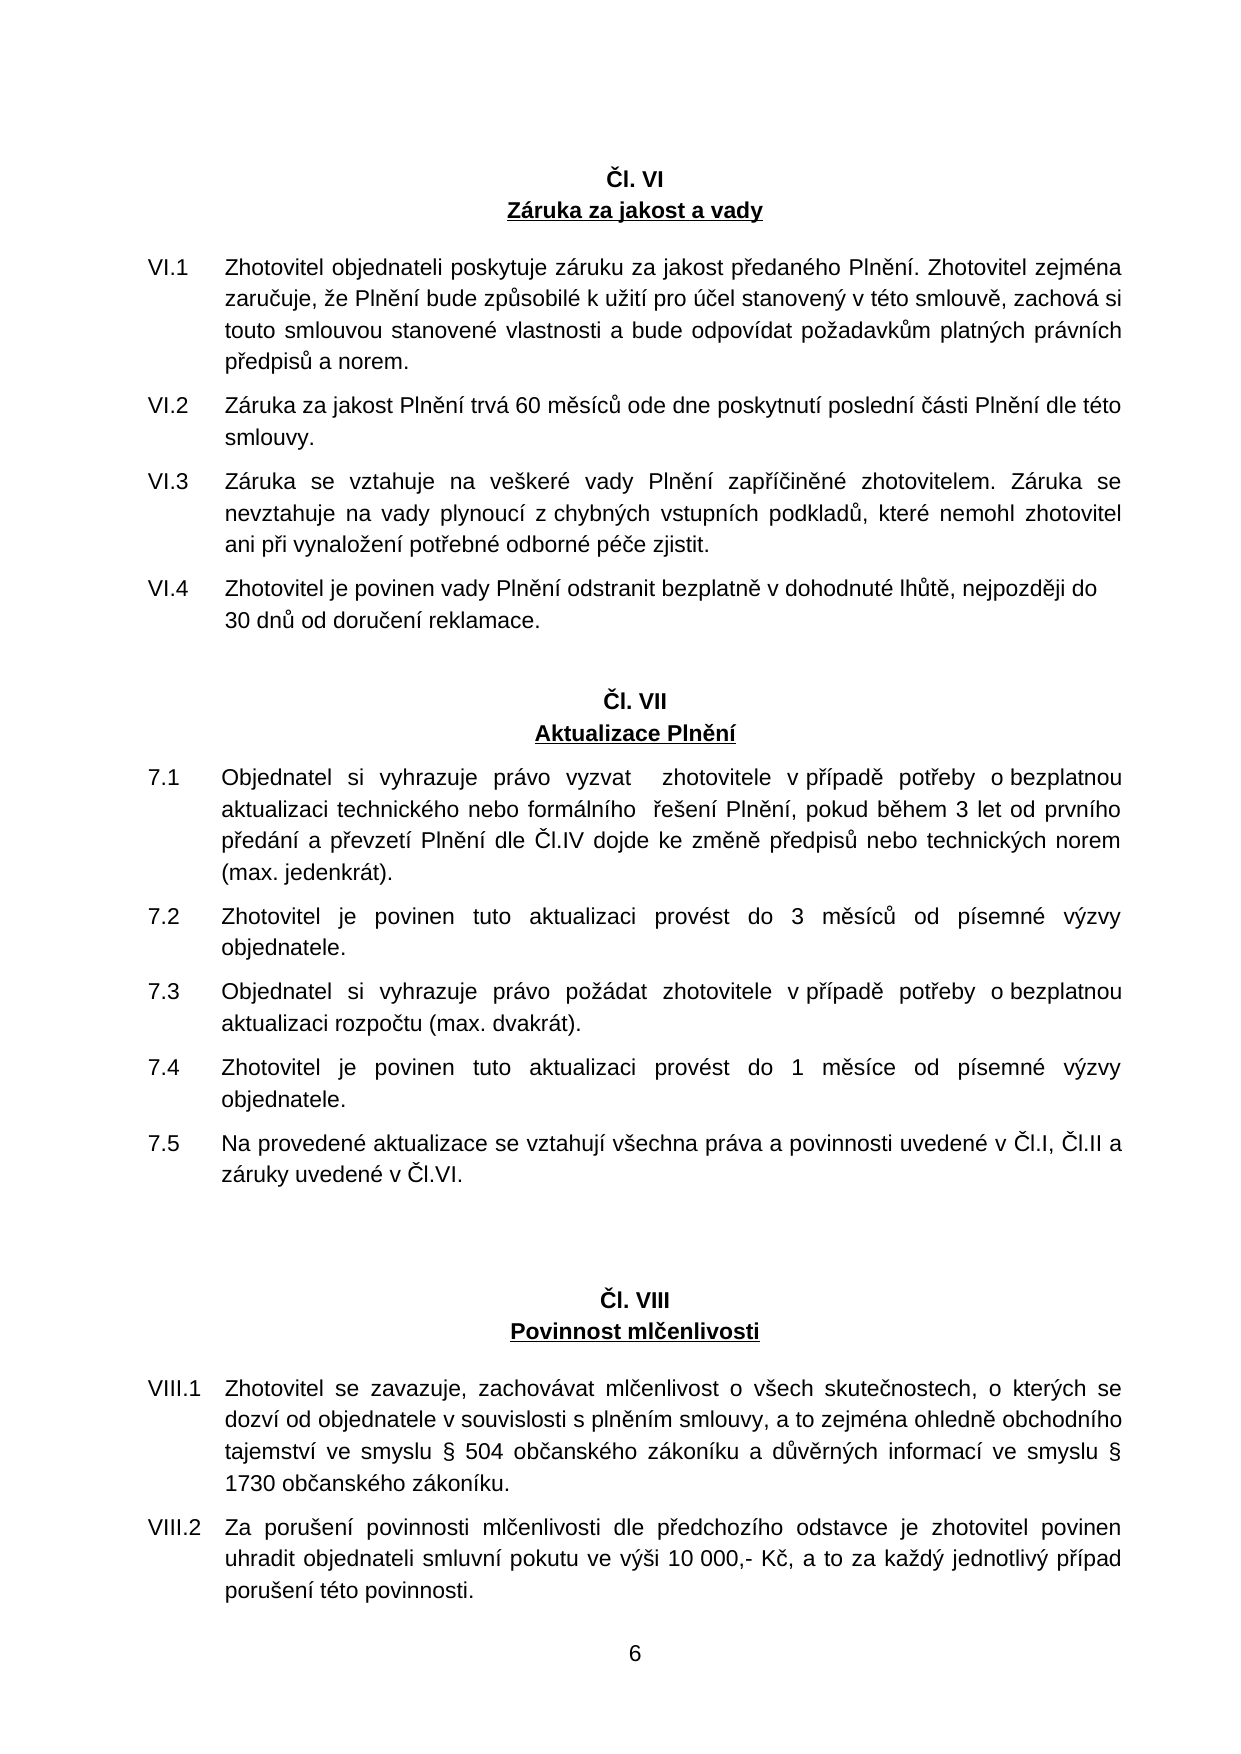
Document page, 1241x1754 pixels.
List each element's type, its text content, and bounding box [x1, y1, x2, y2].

list Zhotovitel se zavazuje, zachovávat mlčenlivost o všech skutečnostech, o kterých se dozví od objednatele v souvislosti s plněním smlouvy, a to zejména ohledně obchodního tajemství ve smyslu § 504 občanského zákoníku a důvěrných informací ve smyslu § 1730 občanského zákoníku. [148, 1375, 1122, 1496]
list Za porušení povinnosti mlčenlivosti dle předchozího odstavce je zhotovitel povinen uhradit objednateli smluvní pokutu ve výši 10 000,- Kč, a to za každý jednotlivý případ porušení této povinnosti. [148, 1514, 1122, 1603]
list Aktualizace Plnění [148, 720, 1122, 746]
text Záruka za jakost a vady [148, 166, 1122, 223]
list 7.5 Na provedené aktualizace se vztahují všechna práva a povinnosti uvedené v Čl.I, Čl.II a záruky uvedené v Čl.VI. [148, 1129, 1122, 1187]
list 7.4 Zhotovitel je povinen tuto aktualizaci provést do 1 měsíce od písemné výzvy objednatele. [148, 1054, 1122, 1112]
list Zhotovitel je povinen vady Plnění odstranit bezplatně v dohodnuté lhůtě, nejpozději do 30 dnů od doručení reklamace. [148, 575, 1122, 633]
list Záruka se vztahuje na veškeré vady Plnění zapříčiněné zhotovitelem. Záruka se nevztahuje na vady plynoucí z chybných vstupních podkladů, které nemohl zhotovitel ani při vynaložení potřebné odborné péče zjistit. [148, 468, 1122, 557]
list Záruka za jakost Plnění trvá 60 měsíců ode dne poskytnutí poslední části Plnění dle této smlouvy. [148, 392, 1122, 450]
list 7.1 Objednatel si vyhrazuje právo vyzvat zhotovitele v případě potřeby o bezplatnou aktualizaci technického nebo formálního řešení Plnění, pokud během 3 let od prvního předání a převzetí Plnění dle Čl.IV dojde ke změně předpisů nebo technických norem (max. jedenkrát). [148, 764, 1122, 885]
list 7.3 Objednatel si vyhrazuje právo požádat zhotovitele v případě potřeby o bezplatnou aktualizaci rozpočtu (max. dvakrát). [148, 978, 1122, 1036]
text Povinnost mlčenlivosti [148, 1287, 1122, 1345]
list 7.2 Zhotovitel je povinen tuto aktualizaci provést do 3 měsíců od písemné výzvy objednatele. [148, 903, 1122, 961]
list Zhotovitel objednateli poskytuje záruku za jakost předaného Plnění. Zhotovitel zejména zaručuje, že Plnění bude způsobilé k užití pro účel stanovený v této smlouvě, zachová si touto smlouvou stanovené vlastnosti a bude odpovídat požadavkům platných právních předpisů a norem. [148, 254, 1122, 375]
